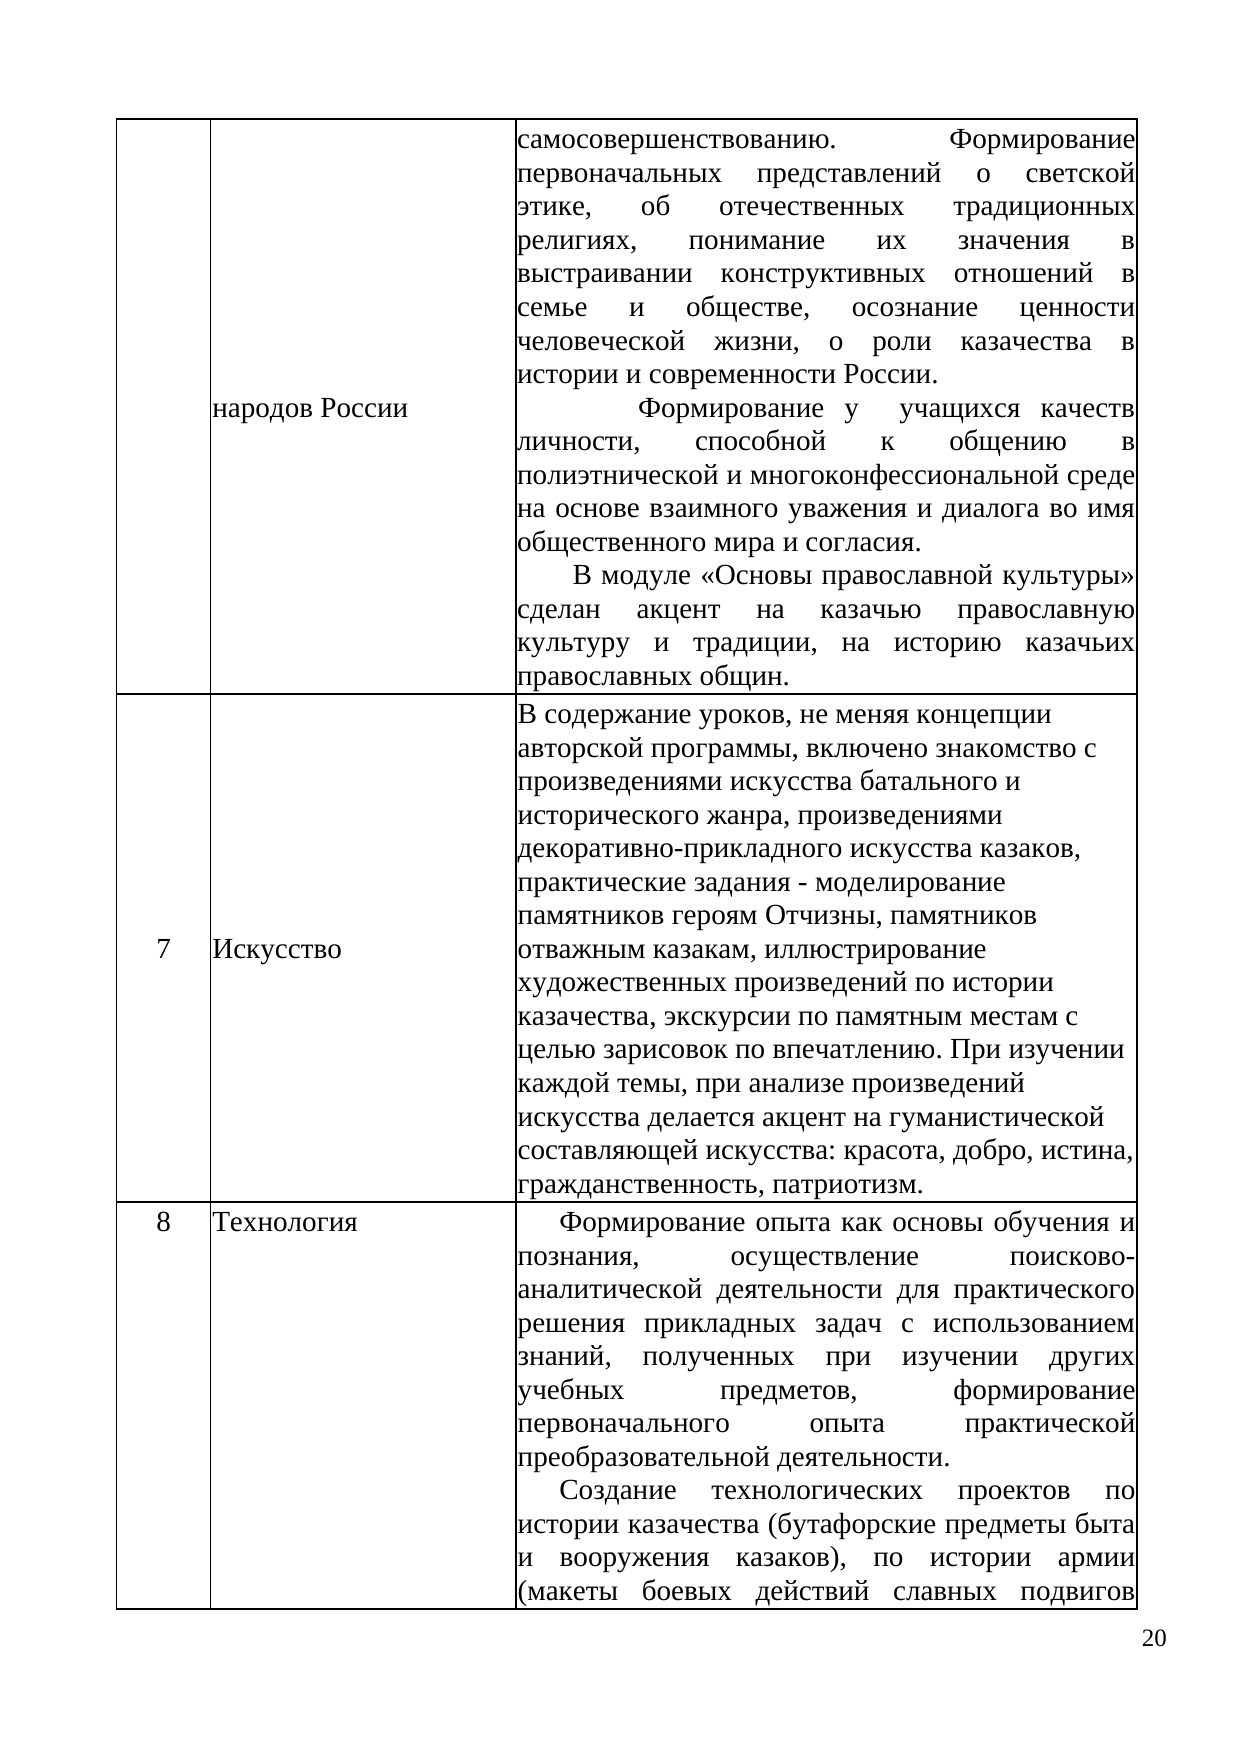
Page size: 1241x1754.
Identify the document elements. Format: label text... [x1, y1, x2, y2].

table_cell 8 [117, 1203, 210, 1608]
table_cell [517, 120, 1136, 693]
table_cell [517, 1203, 1136, 1608]
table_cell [211, 120, 515, 693]
table_cell Технология [211, 1203, 515, 1608]
table_cell 6 [117, 120, 210, 693]
table_cell 7 [117, 695, 210, 1201]
table_cell Искусство [211, 695, 515, 1201]
table_cell В содержание уроков, не меняя концепции авторской программы, включено знакомство с произведениями искусства батального и исторического жанра, произведениями декоративно-прикладного искусства казаков, практические задания - моделирование памятников героям Отчизны, памятников отважным казакам, иллюстрирование художественных произведений по истории казачества, экскурсии по памятным местам с целью зарисовок по впечатлению. При изучении каждой темы, при анализе произведений искусства делается акцент на гуманистической составляющей искусства: красота, добро, истина, гражданственность, патриотизм. [517, 695, 1136, 1201]
